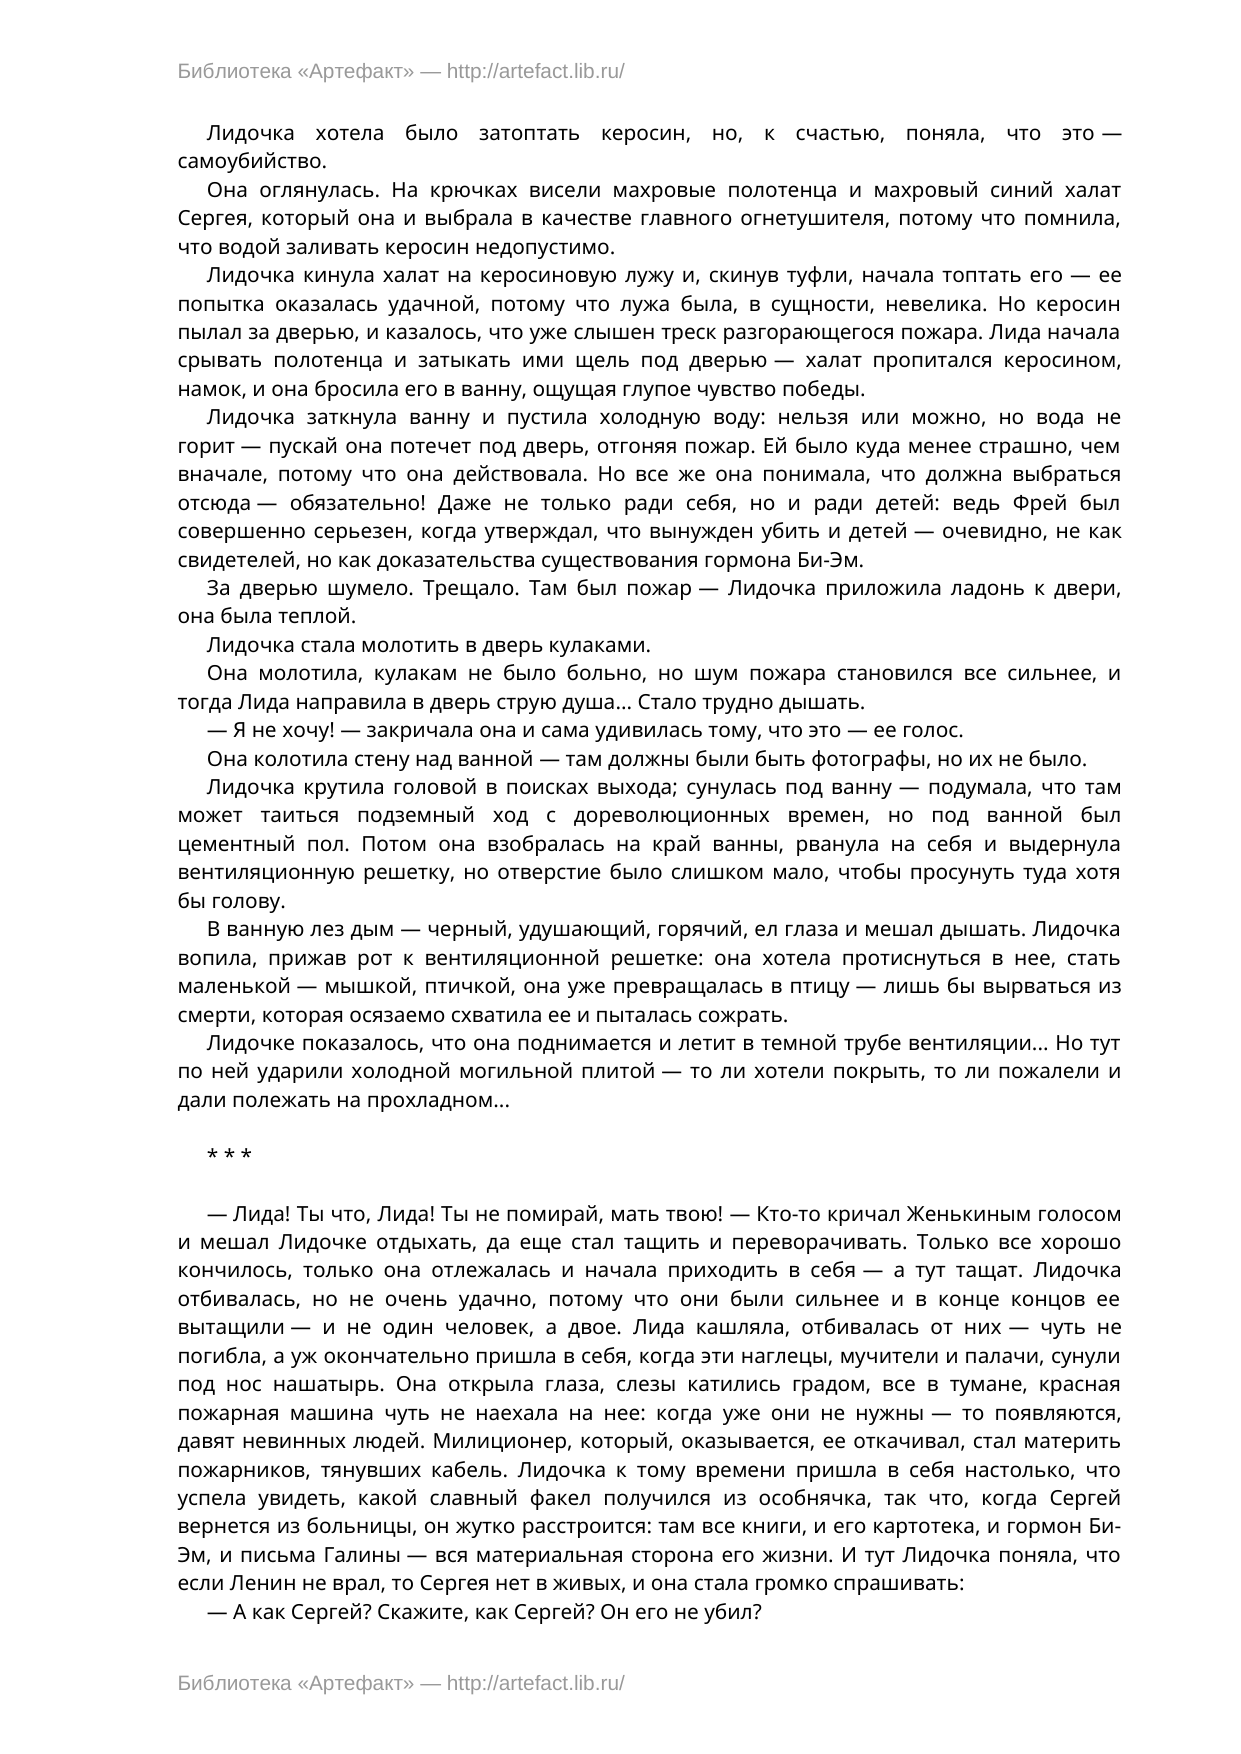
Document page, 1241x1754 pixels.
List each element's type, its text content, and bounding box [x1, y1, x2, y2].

text Лидочке показалось, что она поднимается и летит в темной трубе вентиляции... Но тут по ней ударили холодной могильной плитой — то ли хотели покрыть, то ли пожалели и дали полежать на прохладном... [177, 1028, 1122, 1113]
text Лидочка кинула халат на керосиновую лужу и, скинув туфли, начала топтать его — ее попытка оказалась удачной, потому что лужа была, в сущности, невелика. Но керосин пылал за дверью, и казалось, что уже слышен треск разгорающегося пожара. Лида начала срывать полотенца и затыкать ими щель под дверью — халат пропитался керосином, намок, и она бросила его в ванну, ощущая глупое чувство победы. [177, 260, 1122, 402]
text — Лида! Ты что, Лида! Ты не помирай, мать твою! — Кто-то кричал Женькиным голосом и мешал Лидочке отдыхать, да еще стал тащить и переворачивать. Только все хорошо кончилось, только она отлежалась и начала приходить в себя — а тут тащат. Лидочка отбивалась, но не очень удачно, потому что они были сильнее и в конце концов ее вытащили — и не один человек, а двое. Лида кашляла, отбивалась от них — чуть не погибла, а уж окончательно пришла в себя, когда эти наглецы, мучители и палачи, сунули под нос нашатырь. Она открыла глаза, слезы катились градом, все в тумане, красная пожарная машина чуть не наехала на нее: когда уже они не нужны — то появляются, давят невинных людей. Милиционер, который, оказывается, ее откачивал, стал материть пожарников, тянувших кабель. Лидочка к тому времени пришла в себя настолько, что успела увидеть, какой славный факел получился из особнячка, так что, когда Сергей вернется из больницы, он жутко расстроится: там все книги, и его картотека, и гормон Би-Эм, и письма Галины — вся материальная сторона его жизни. И тут Лидочка поняла, что если Ленин не врал, то Сергея нет в живых, и она стала громко спрашивать: [177, 1199, 1122, 1597]
text Лидочка хотела было затоптать керосин, но, к счастью, поняла, что это — самоубийство. [177, 118, 1122, 175]
text — А как Сергей? Скажите, как Сергей? Он его не убил? [177, 1597, 1122, 1625]
text Лидочка заткнула ванну и пустила холодную воду: нельзя или можно, но вода не горит — пускай она потечет под дверь, отгоняя пожар. Ей было куда менее страшно, чем вначале, потому что она действовала. Но все же она понимала, что должна выбраться отсюда — обязательно! Даже не только ради себя, но и ради детей: ведь Фрей был совершенно серьезен, когда утверждал, что вынужден убить и детей — очевидно, не как свидетелей, но как доказательства существования гормона Би-Эм. [177, 402, 1122, 573]
text Лидочка крутила головой в поисках выхода; сунулась под ванну — подумала, что там может таиться подземный ход с дореволюционных времен, но под ванной был цементный пол. Потом она взобралась на край ванны, рванула на себя и выдернула вентиляционную решетку, но отверстие было слишком мало, чтобы просунуть туда хотя бы голову. [177, 772, 1122, 914]
text За дверью шумело. Трещало. Там был пожар — Лидочка приложила ладонь к двери, она была теплой. [177, 573, 1122, 630]
text Она оглянулась. На крючках висели махровые полотенца и махровый синий халат Сергея, который она и выбрала в качестве главного огнетушителя, потому что помнила, что водой заливать керосин недопустимо. [177, 175, 1122, 260]
text В ванную лез дым — черный, удушающий, горячий, ел глаза и мешал дышать. Лидочка вопила, прижав рот к вентиляционной решетке: она хотела протиснуться в нее, стать маленькой — мышкой, птичкой, она уже превращалась в птицу — лишь бы вырваться из смерти, которая осязаемо схватила ее и пыталась сожрать. [177, 914, 1122, 1028]
subtitle * * * [177, 1142, 1122, 1170]
text Лидочка стала молотить в дверь кулаками. [177, 630, 1122, 658]
text Она колотила стену над ванной — там должны были быть фотографы, но их не было. [177, 744, 1122, 772]
text Она молотила, кулакам не было больно, но шум пожара становился все сильнее, и тогда Лида направила в дверь струю душа... Стало трудно дышать. [177, 658, 1122, 715]
text — Я не хочу! — закричала она и сама удивилась тому, что это — ее голос. [177, 715, 1122, 744]
